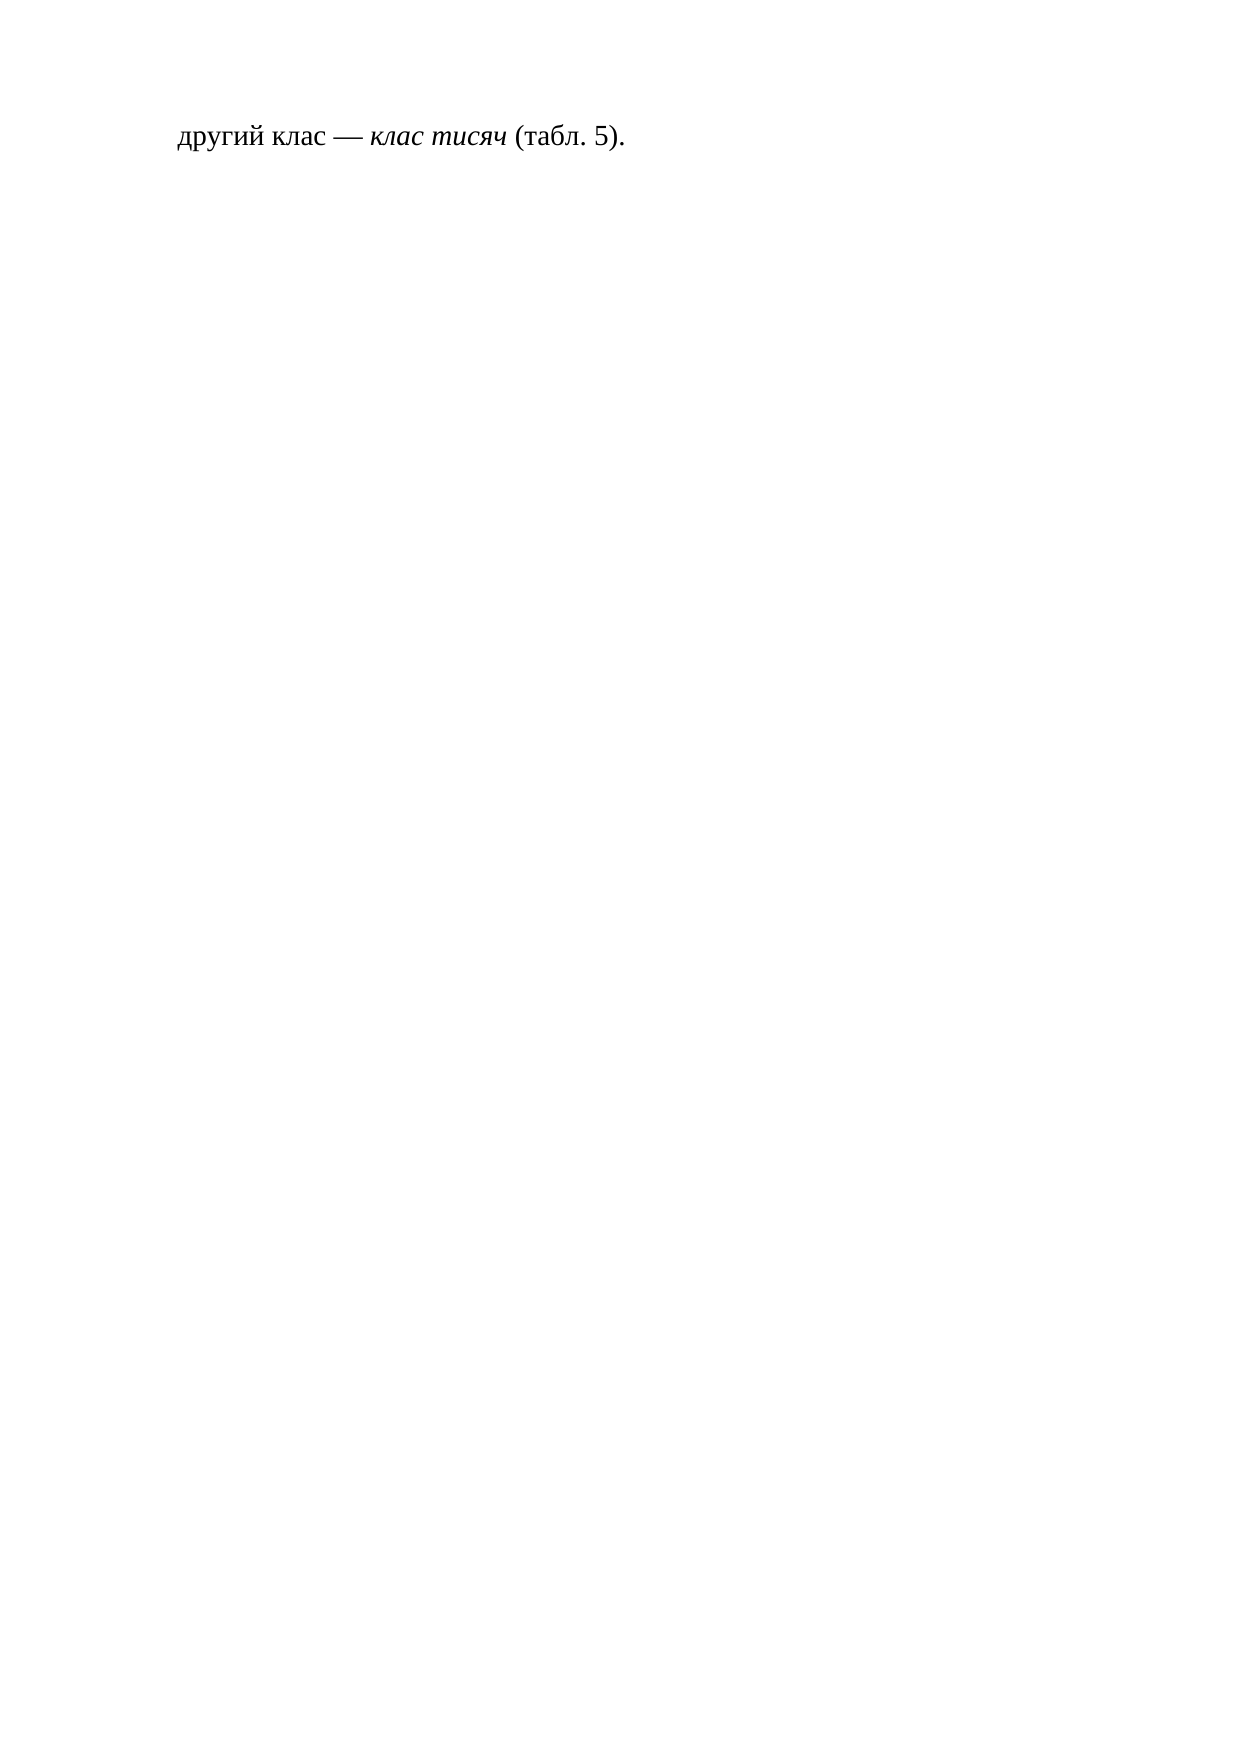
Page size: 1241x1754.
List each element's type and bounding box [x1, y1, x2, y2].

text [177, 118, 1152, 152]
